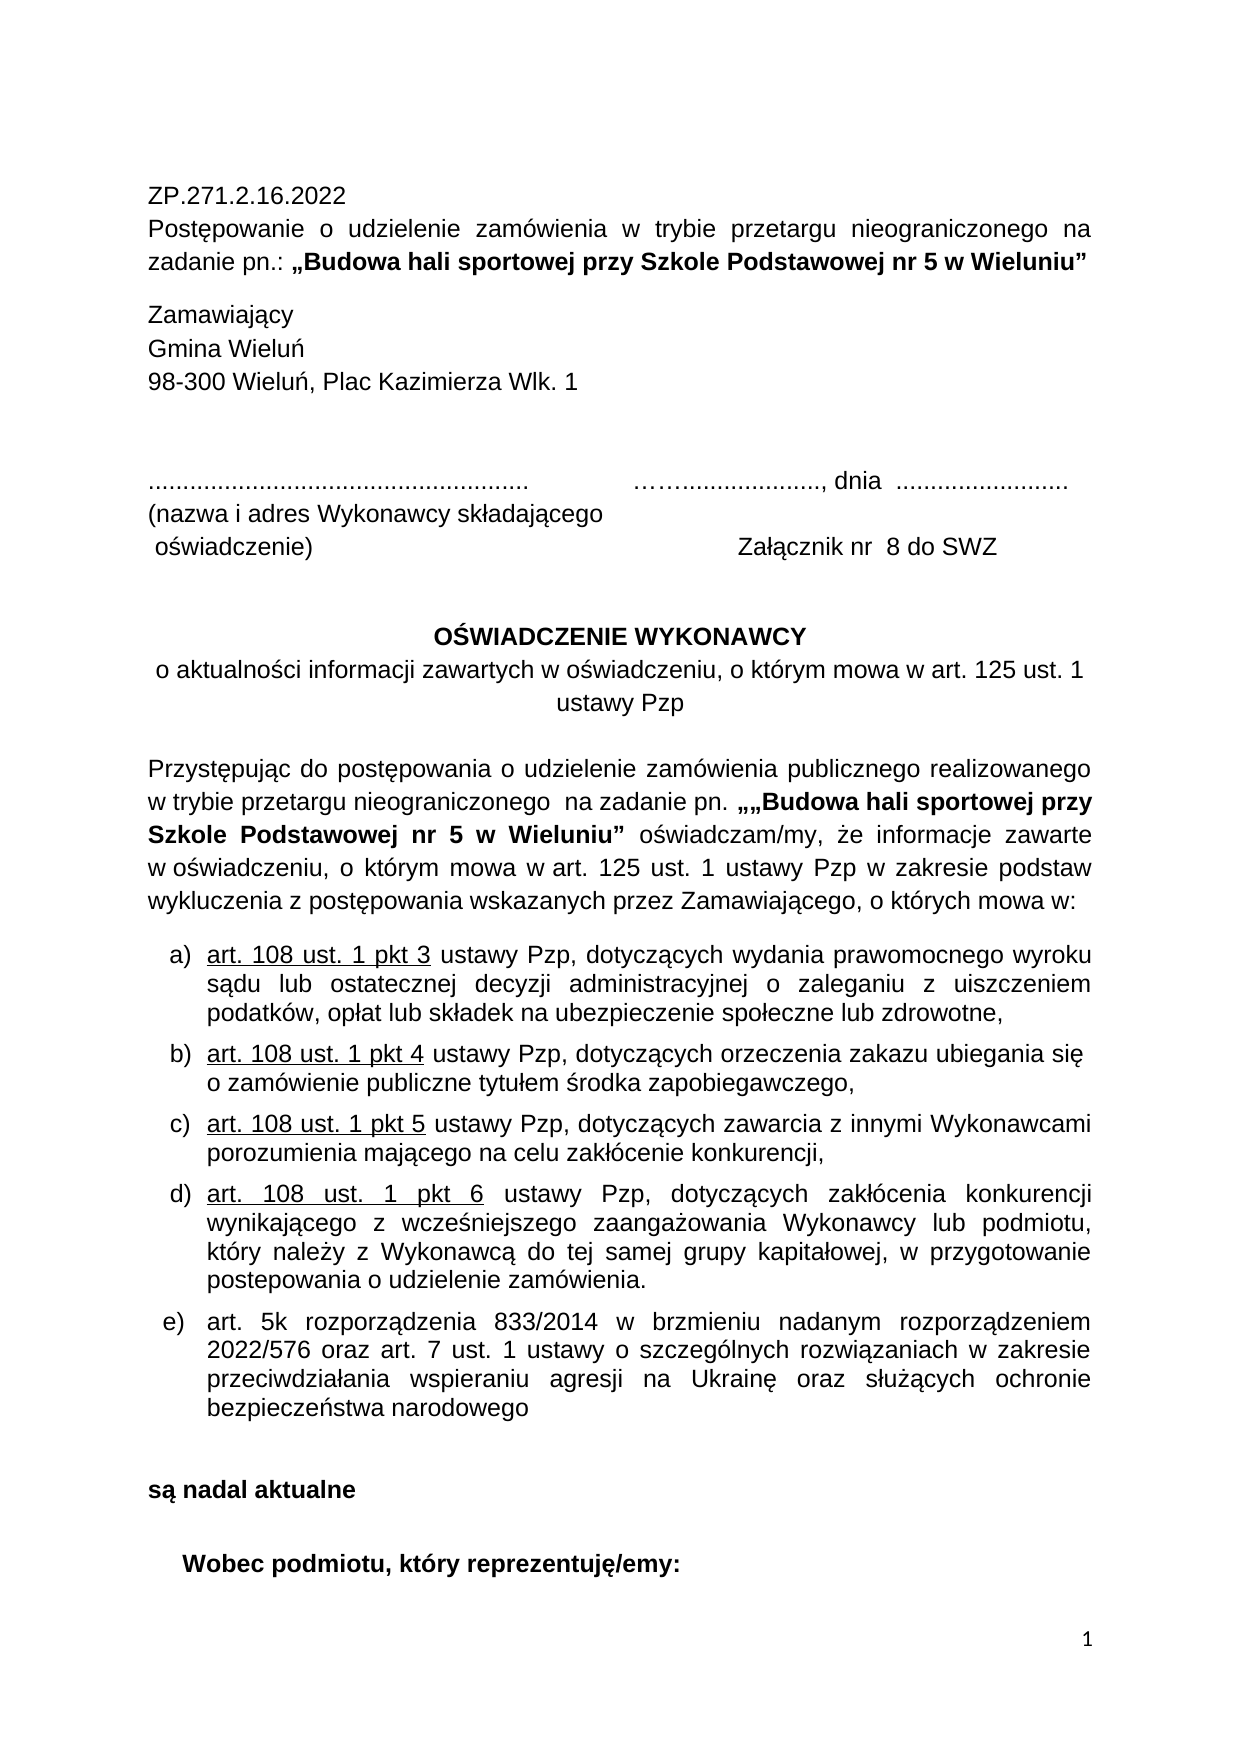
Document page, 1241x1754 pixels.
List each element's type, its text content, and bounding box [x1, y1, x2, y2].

list art. 108 ust. 1 pkt 4 ustawy Pzp, dotyczących orzeczenia zakazu ubiegania się o zamówienie publiczne tytułem środka zapobiegawczego, [169, 1039, 1093, 1096]
text o aktualności informacji zawartych w oświadczeniu, o którym mowa w art. 125 ust. 1 ustawy Pzp [148, 655, 1093, 717]
list art. 5k rozporządzenia 833/2014 w brzmieniu nadanym rozporządzeniem 2022/576 oraz art. 7 ust. 1 ustawy o szczególnych rozwiązaniach w zakresie przeciwdziałania wspieraniu agresji na Ukrainę oraz służących ochronie bezpieczeństwa narodowego [162, 1306, 1093, 1421]
list art. 108 ust. 1 pkt 5 ustawy Pzp, dotyczących zawarcia z innymi Wykonawcami porozumienia mającego na celu zakłócenie konkurencji, [169, 1109, 1093, 1166]
list art. 108 ust. 1 pkt 6 ustawy Pzp, dotyczących zakłócenia konkurencji wynikającego z wcześniejszego zaangażowania Wykonawcy lub podmiotu, który należy z Wykonawcą do tej samej grupy kapitałowej, w przygotowanie postepowania o udzielenie zamówienia. [169, 1179, 1093, 1294]
text Przystępując do postępowania o udzielenie zamówienia publicznego realizowanego w trybie przetargu nieograniczonego na zadanie pn. „„Budowa hali sportowej przy Szkole Podstawowej nr 5 w Wieluniu” oświadczam/my, że informacje zawarte w oświadczeniu, o którym mowa w art. 125 ust. 1 ustawy Pzp w zakresie podstaw wykluczenia z postępowania wskazanych przez Zamawiającego, o których mowa w: [148, 754, 1093, 915]
text 98-300 Wieluń, Plac Kazimierza Wlk. 1 [148, 367, 1093, 395]
text ....................................................... ……...................., dnia ......................... [148, 466, 1093, 494]
text (nazwa i adres Wykonawcy składającego [148, 499, 1093, 527]
text ZP.271.2.16.2022 [148, 181, 1093, 209]
text są nadal aktualne [148, 1475, 1093, 1504]
text Postępowanie o udzielenie zamówienia w trybie przetargu nieograniczonego na zadanie pn.: „Budowa hali sportowej przy Szkole Podstawowej nr 5 w Wieluniu” [148, 214, 1093, 275]
text Wobec podmiotu, który reprezentuję/emy: [148, 1549, 1093, 1578]
text oświadczenie) Załącznik nr 8 do SWZ [148, 532, 1093, 560]
text Gmina Wieluń [148, 333, 1093, 362]
list art. 108 ust. 1 pkt 3 ustawy Pzp, dotyczących wydania prawomocnego wyroku sądu lub ostatecznej decyzji administracyjnej o zaleganiu z uiszczeniem podatków, opłat lub składek na ubezpieczenie społeczne lub zdrowotne, [169, 940, 1093, 1026]
text Zamawiający [148, 301, 1093, 329]
text OŚWIADCZENIE WYKONAWCY [148, 622, 1093, 651]
